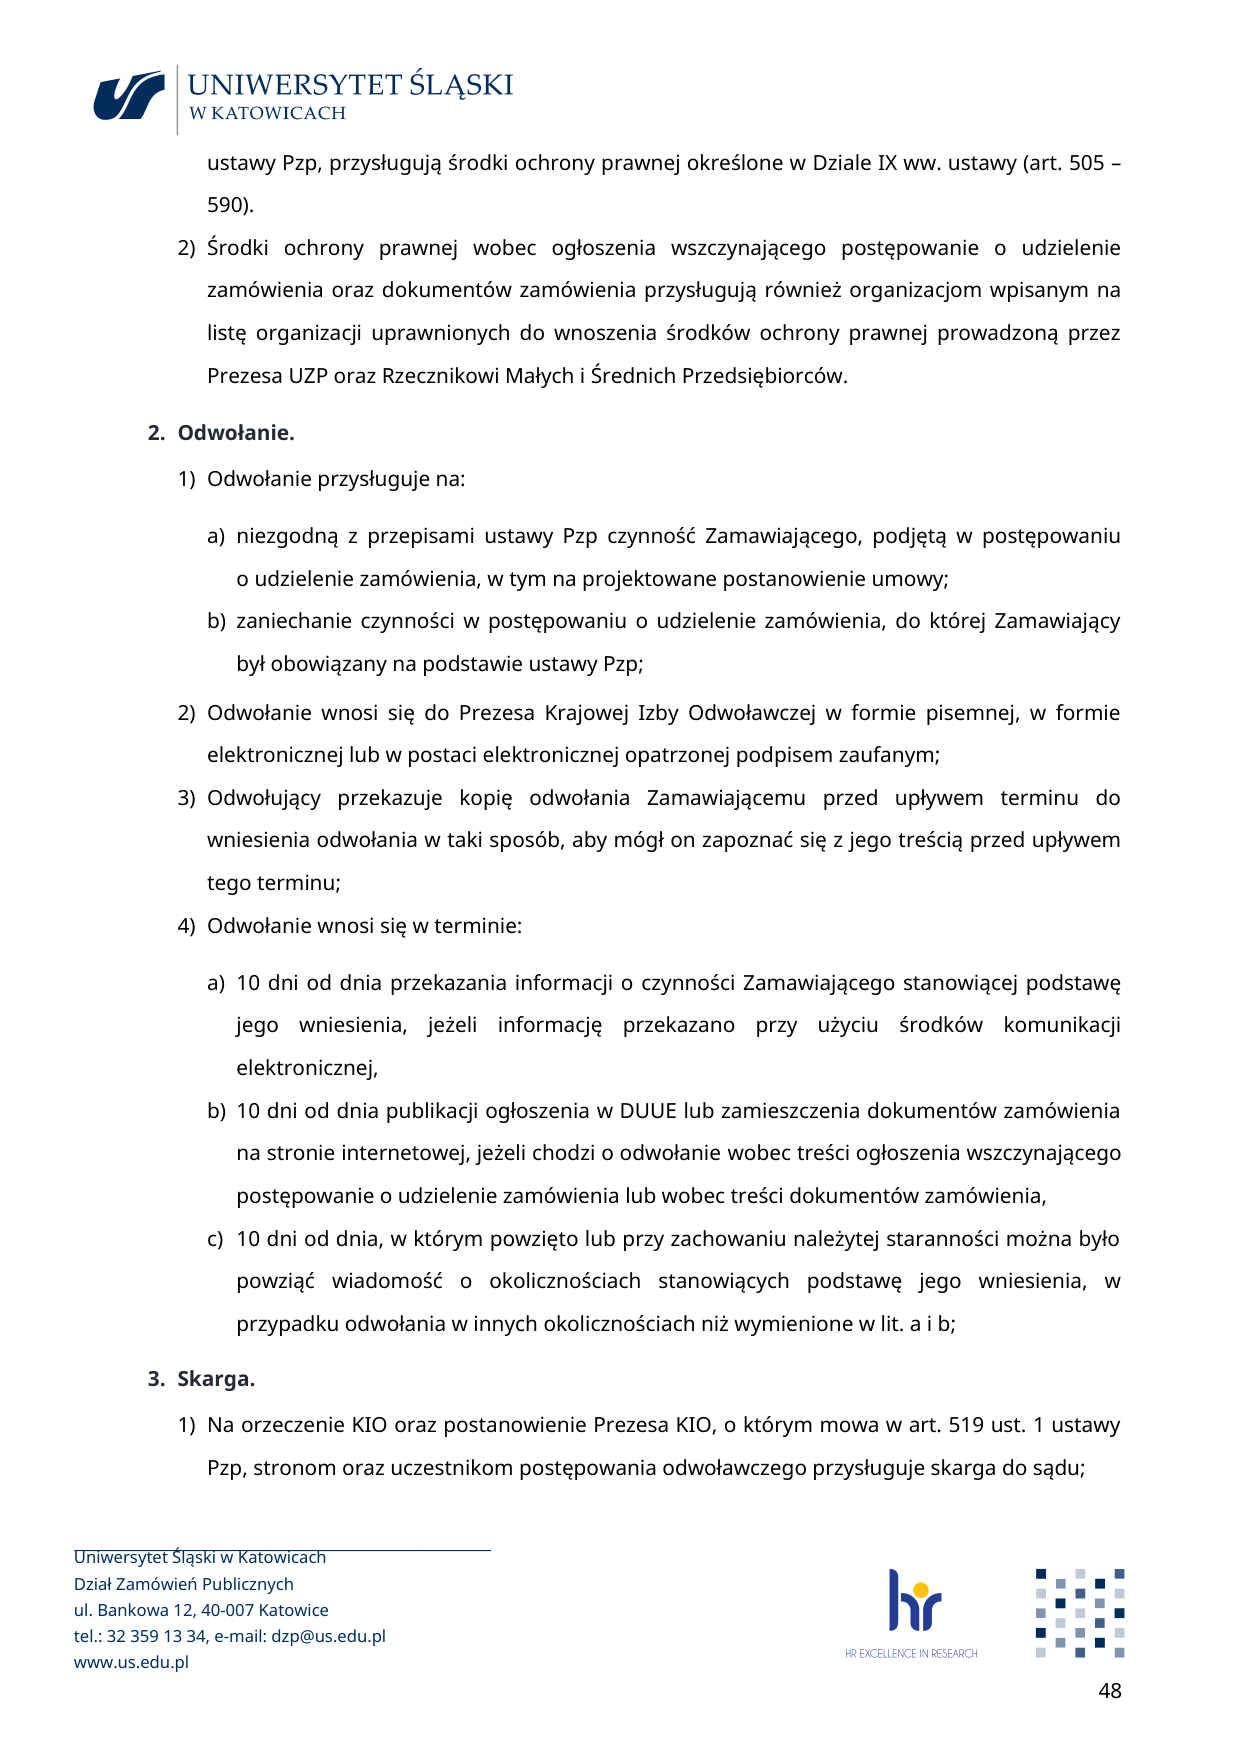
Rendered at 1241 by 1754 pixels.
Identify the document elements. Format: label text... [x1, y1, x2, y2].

subtitle Odwołujący przekazuje kopię odwołania Zamawiającemu przed upływem terminu do wniesienia odwołania w taki sposób, aby mógł on zapoznać się z jego treścią przed upływem tego terminu; [177, 783, 1122, 897]
subtitle 10 dni od dnia przekazania informacji o czynności Zamawiającego stanowiącej podstawę jego wniesienia, jeżeli informację przekazano przy użyciu środków komunikacji elektronicznej, [207, 968, 1122, 1082]
subtitle zaniechanie czynności w postępowaniu o udzielenie zamówienia, do której Zamawiający był obowiązany na podstawie ustawy Pzp; [207, 606, 1122, 677]
subtitle 10 dni od dnia publikacji ogłoszenia w DUUE lub zamieszczenia dokumentów zamówienia na stronie internetowej, jeżeli chodzi o odwołanie wobec treści ogłoszenia wszczynającego postępowanie o udzielenie zamówienia lub wobec treści dokumentów zamówienia, [207, 1096, 1122, 1209]
subtitle Środki ochrony prawnej wobec ogłoszenia wszczynającego postępowanie o udzielenie zamówienia oraz dokumentów zamówienia przysługują również organizacjom wpisanym na listę organizacji uprawnionych do wnoszenia środków ochrony prawnej prowadzoną przez Prezesa UZP oraz Rzecznikowi Małych i Średnich Przedsiębiorców. [177, 233, 1122, 389]
subtitle Skarga. [148, 1364, 1122, 1392]
picture [777, 1442, 1154, 1687]
subtitle Odwołanie wnosi się w terminie: [177, 911, 1122, 939]
subtitle Odwołanie wnosi się do Prezesa Krajowej Izby Odwoławczej w formie pisemnej, w formie elektronicznej lub w postaci elektronicznej opatrzonej podpisem zaufanym; [177, 698, 1122, 769]
subtitle Odwołanie. [148, 418, 1122, 446]
subtitle Odwołanie przysługuje na: [177, 464, 1122, 492]
picture [0, 1541, 492, 1559]
subtitle 10 dni od dnia, w którym powzięto lub przy zachowaniu należytej staranności można było powziąć wiadomość o okolicznościach stanowiących podstawę jego wniesienia, w przypadku odwołania w innych okolicznościach niż wymienione w lit. a i b; [207, 1224, 1122, 1337]
picture [0, 0, 1217, 171]
subtitle niezgodną z przepisami ustawy Pzp czynność Zamawiającego, podjętą w postępowaniu o udzielenie zamówienia, w tym na projektowane postanowienie umowy; [207, 521, 1122, 592]
subtitle Na orzeczenie KIO oraz postanowienie Prezesa KIO, o którym mowa w art. 519 ust. 1 ustawy Pzp, stronom oraz uczestnikom postępowania odwoławczego przysługuje skarga do sądu; [177, 1410, 1122, 1481]
